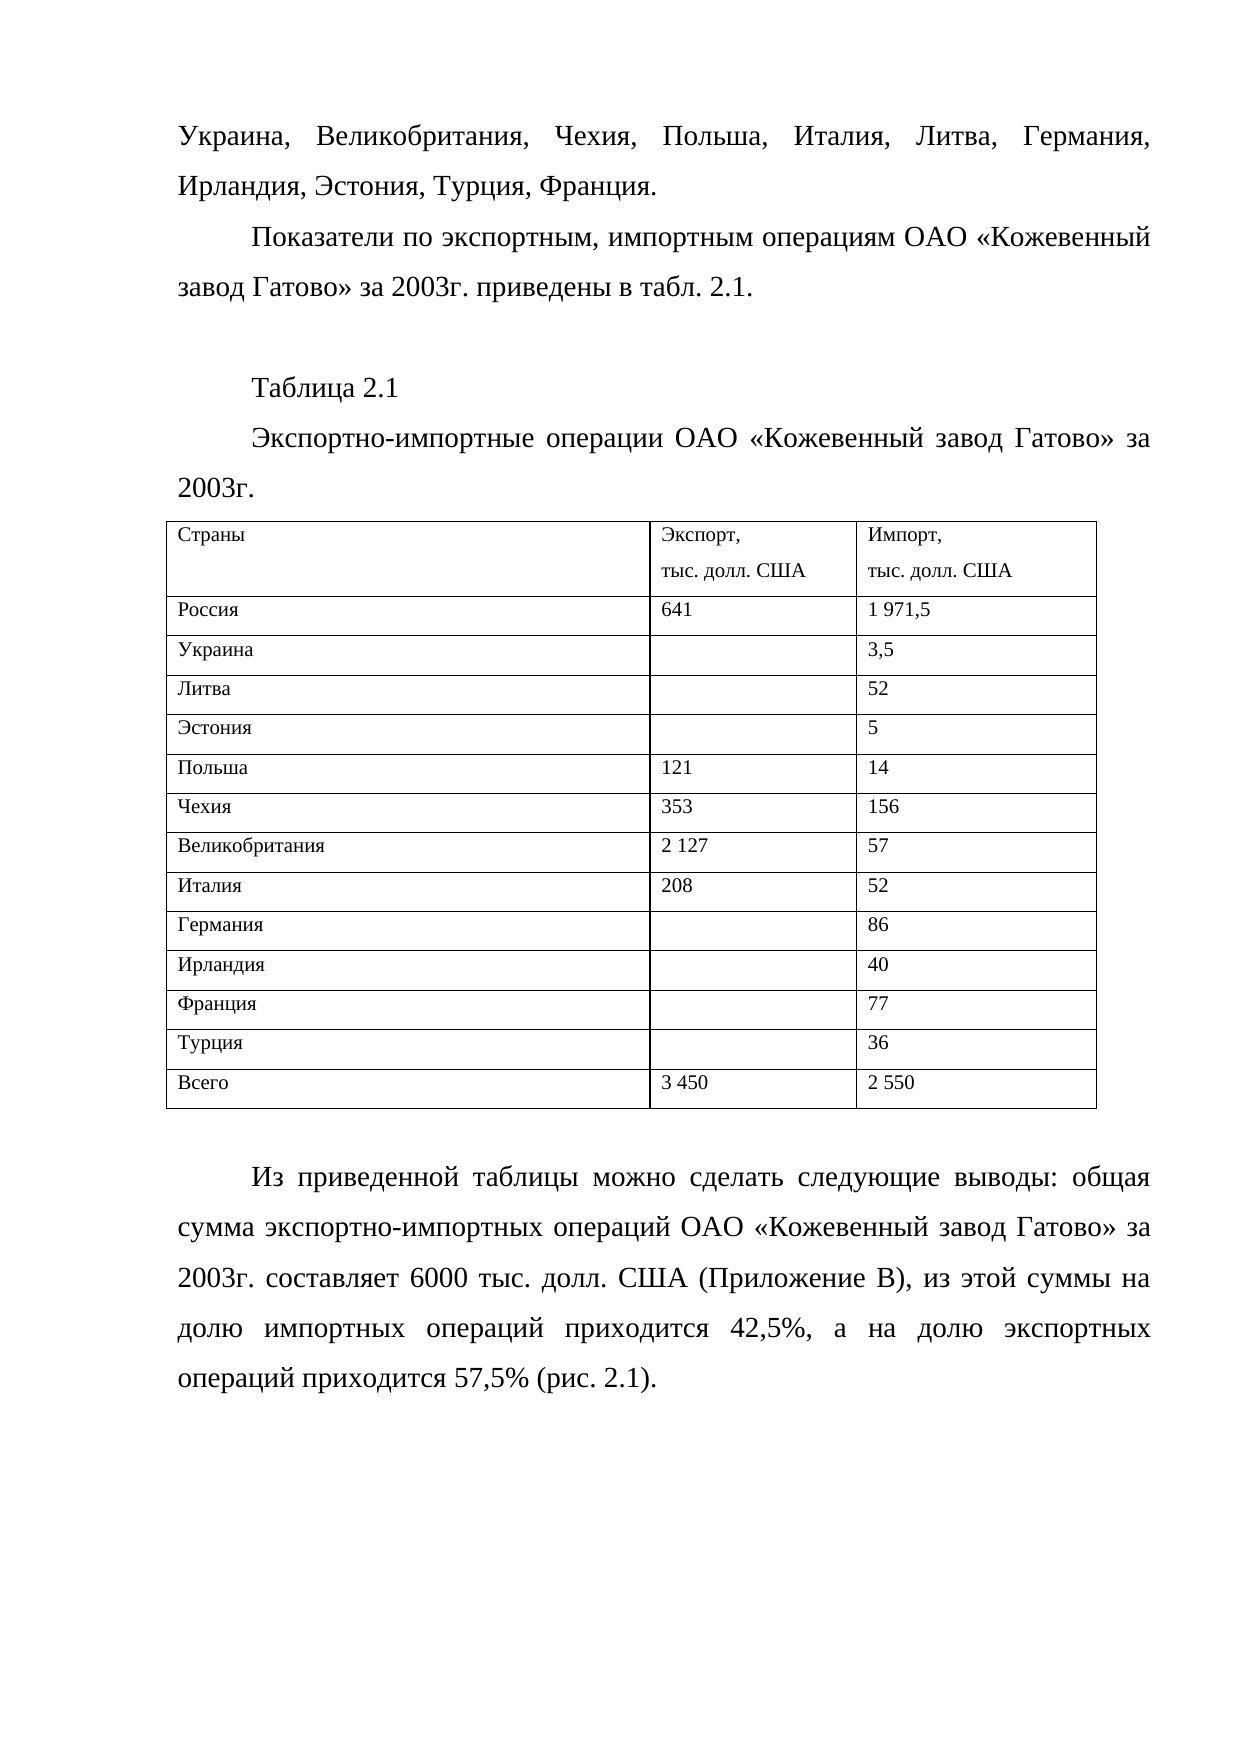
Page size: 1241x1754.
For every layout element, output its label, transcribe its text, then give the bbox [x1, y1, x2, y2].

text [177, 118, 1152, 202]
table_cell [651, 1030, 856, 1068]
table_cell 86 [857, 912, 1096, 950]
table_cell 5 [857, 715, 1096, 753]
table_header Экспорт, тыс. долл. США [651, 522, 856, 596]
table_cell Литва [167, 676, 649, 714]
table_cell 36 [857, 1030, 1096, 1068]
table_cell [651, 715, 856, 753]
table_cell 208 [651, 873, 856, 911]
table_cell Ирландия [167, 951, 649, 990]
table_cell Украина [167, 636, 649, 675]
table_cell 2 127 [651, 833, 856, 872]
table_cell [651, 676, 856, 714]
table_cell 57 [857, 833, 1096, 872]
table_cell Великобритания [167, 833, 649, 872]
table_cell 3 450 [651, 1070, 856, 1108]
text Экспортно-импортные операции ОАО «Кожевенный завод Гатово» за 2003г. [177, 420, 1152, 504]
table_cell 14 [857, 755, 1096, 793]
table_cell Турция [167, 1030, 649, 1068]
table_cell Чехия [167, 794, 649, 832]
text Из приведенной таблицы можно сделать следующие выводы: общая сумма экспортно-импортных операций ОАО «Кожевенный завод Гатово» за 2003г. составляет 6000 тыс. долл. США (Приложение В), из этой суммы на долю импортных операций приходится 42,5%, а на долю экспортных операций приходится 57,5% (рис. 2.1). [177, 1159, 1152, 1394]
text Таблица 2.1 [177, 370, 1152, 403]
table_cell Эстония [167, 715, 649, 753]
table_cell 121 [651, 755, 856, 793]
table_header Импорт, тыс. долл. США [857, 522, 1096, 596]
table_cell Франция [167, 991, 649, 1029]
table_cell [651, 636, 856, 675]
table_cell 2 550 [857, 1070, 1096, 1108]
table_cell 156 [857, 794, 1096, 832]
table_cell [651, 912, 856, 950]
table_cell 641 [651, 597, 856, 635]
table_cell Россия [167, 597, 649, 635]
table_cell 1 971,5 [857, 597, 1096, 635]
table_cell 3,5 [857, 636, 1096, 675]
table_cell Польша [167, 755, 649, 793]
table_header Страны [167, 522, 649, 596]
table_cell Германия [167, 912, 649, 950]
table_cell [651, 991, 856, 1029]
table_cell 52 [857, 873, 1096, 911]
table_cell Всего [167, 1070, 649, 1108]
table_cell 52 [857, 676, 1096, 714]
table_cell 77 [857, 991, 1096, 1029]
table_cell 40 [857, 951, 1096, 990]
table_cell Италия [167, 873, 649, 911]
table_cell 353 [651, 794, 856, 832]
table_cell [651, 951, 856, 990]
text Показатели по экспортным, импортным операциям ОАО «Кожевенный завод Гатово» за 2003г. приведены в табл. 2.1. [177, 219, 1152, 303]
